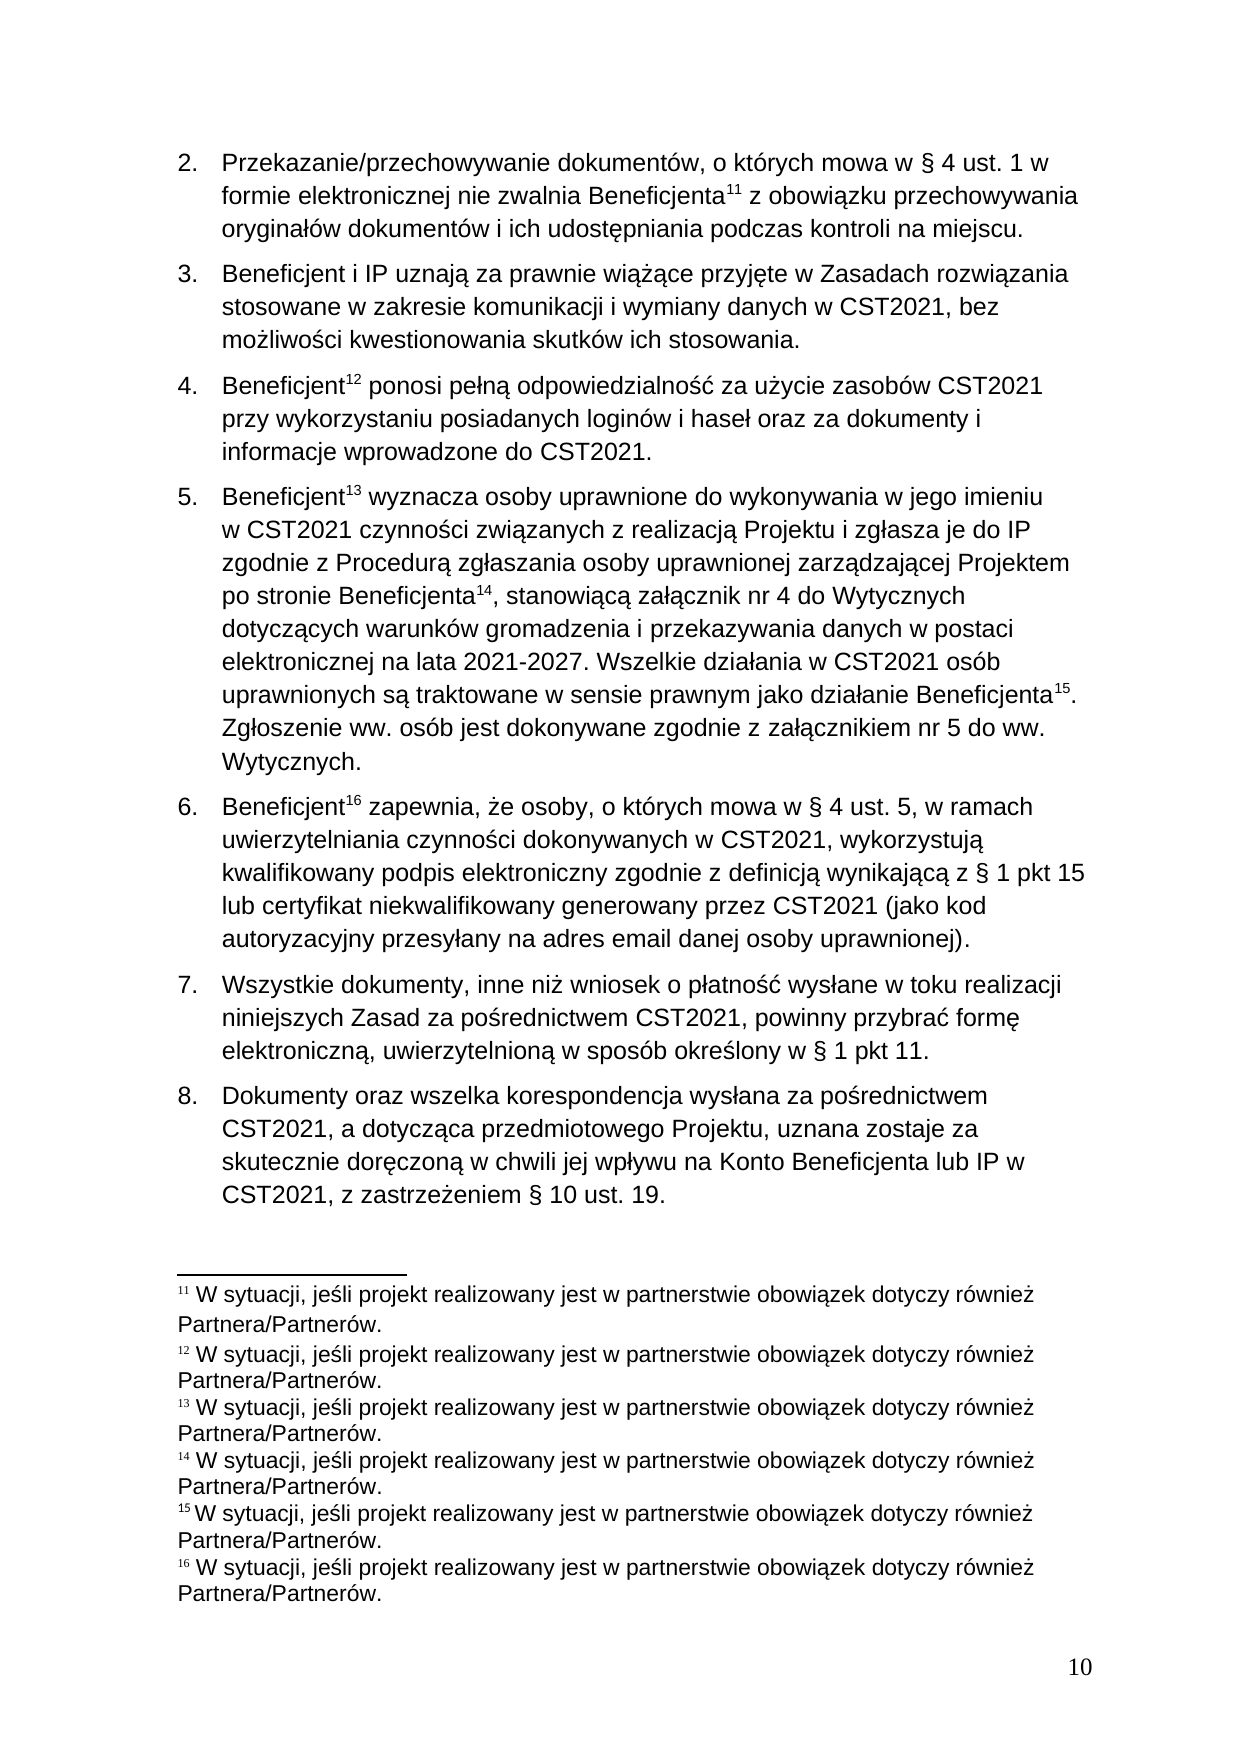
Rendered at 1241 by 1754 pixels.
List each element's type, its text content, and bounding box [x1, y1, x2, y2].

list Beneficjent ponosi pełną odpowiedzialność za użycie zasobów CST2021 przy wykorzystaniu posiadanych loginów i haseł oraz za dokumenty i informacje wprowadzone do CST2021. [177, 371, 1093, 466]
list Dokumenty oraz wszelka korespondencja wysłana za pośrednictwem CST2021, a dotycząca przedmiotowego Projektu, uznana zostaje za skutecznie doręczoną w chwili jej wpływu na Konto Beneficjenta lub IP w CST2021, z zastrzeżeniem § 10 ust. 19. [177, 1081, 1093, 1209]
list Przekazanie/przechowywanie dokumentów, o których mowa w § 4 ust. 1 w formie elektronicznej nie zwalnia Beneficjenta z obowiązku przechowywania oryginałów dokumentów i ich udostępniania podczas kontroli na miejscu. [177, 148, 1093, 242]
list Beneficjent i IP uznają za prawnie wiążące przyjęte w Zasadach rozwiązania stosowane w zakresie komunikacji i wymiany danych w CST2021, bez możliwości kwestionowania skutków ich stosowania. [177, 259, 1093, 354]
list Wszystkie dokumenty, inne niż wniosek o płatność wysłane w toku realizacji niniejszych Zasad za pośrednictwem CST2021, powinny przybrać formę elektroniczną, uwierzytelnioną w sposób określony w § 1 pkt 11. [177, 969, 1093, 1064]
list Beneficjent wyznacza osoby uprawnione do wykonywania w jego imieniu w CST2021 czynności związanych z realizacją Projektu i zgłasza je do IP zgodnie z Procedurą zgłaszania osoby uprawnionej zarządzającej Projektem po stronie Beneficjenta, stanowiącą załącznik nr 4 do Wytycznych dotyczących warunków gromadzenia i przekazywania danych w postaci elektronicznej na lata 2021-2027. Wszelkie działania w CST2021 osób uprawnionych są traktowane w sensie prawnym jako działanie Beneficjenta. Zgłoszenie ww. osób jest dokonywane zgodnie z załącznikiem nr 5 do ww. Wytycznych. [177, 482, 1093, 775]
list Beneficjent zapewnia, że osoby, o których mowa w § 4 ust. 5, w ramach uwierzytelniania czynności dokonywanych w CST2021, wykorzystują kwalifikowany podpis elektroniczny zgodnie z definicją wynikającą z § 1 pkt 15 lub certyfikat niekwalifikowany generowany przez CST2021 (jako kod autoryzacyjny przesyłany na adres email danej osoby uprawnionej). [177, 792, 1093, 953]
